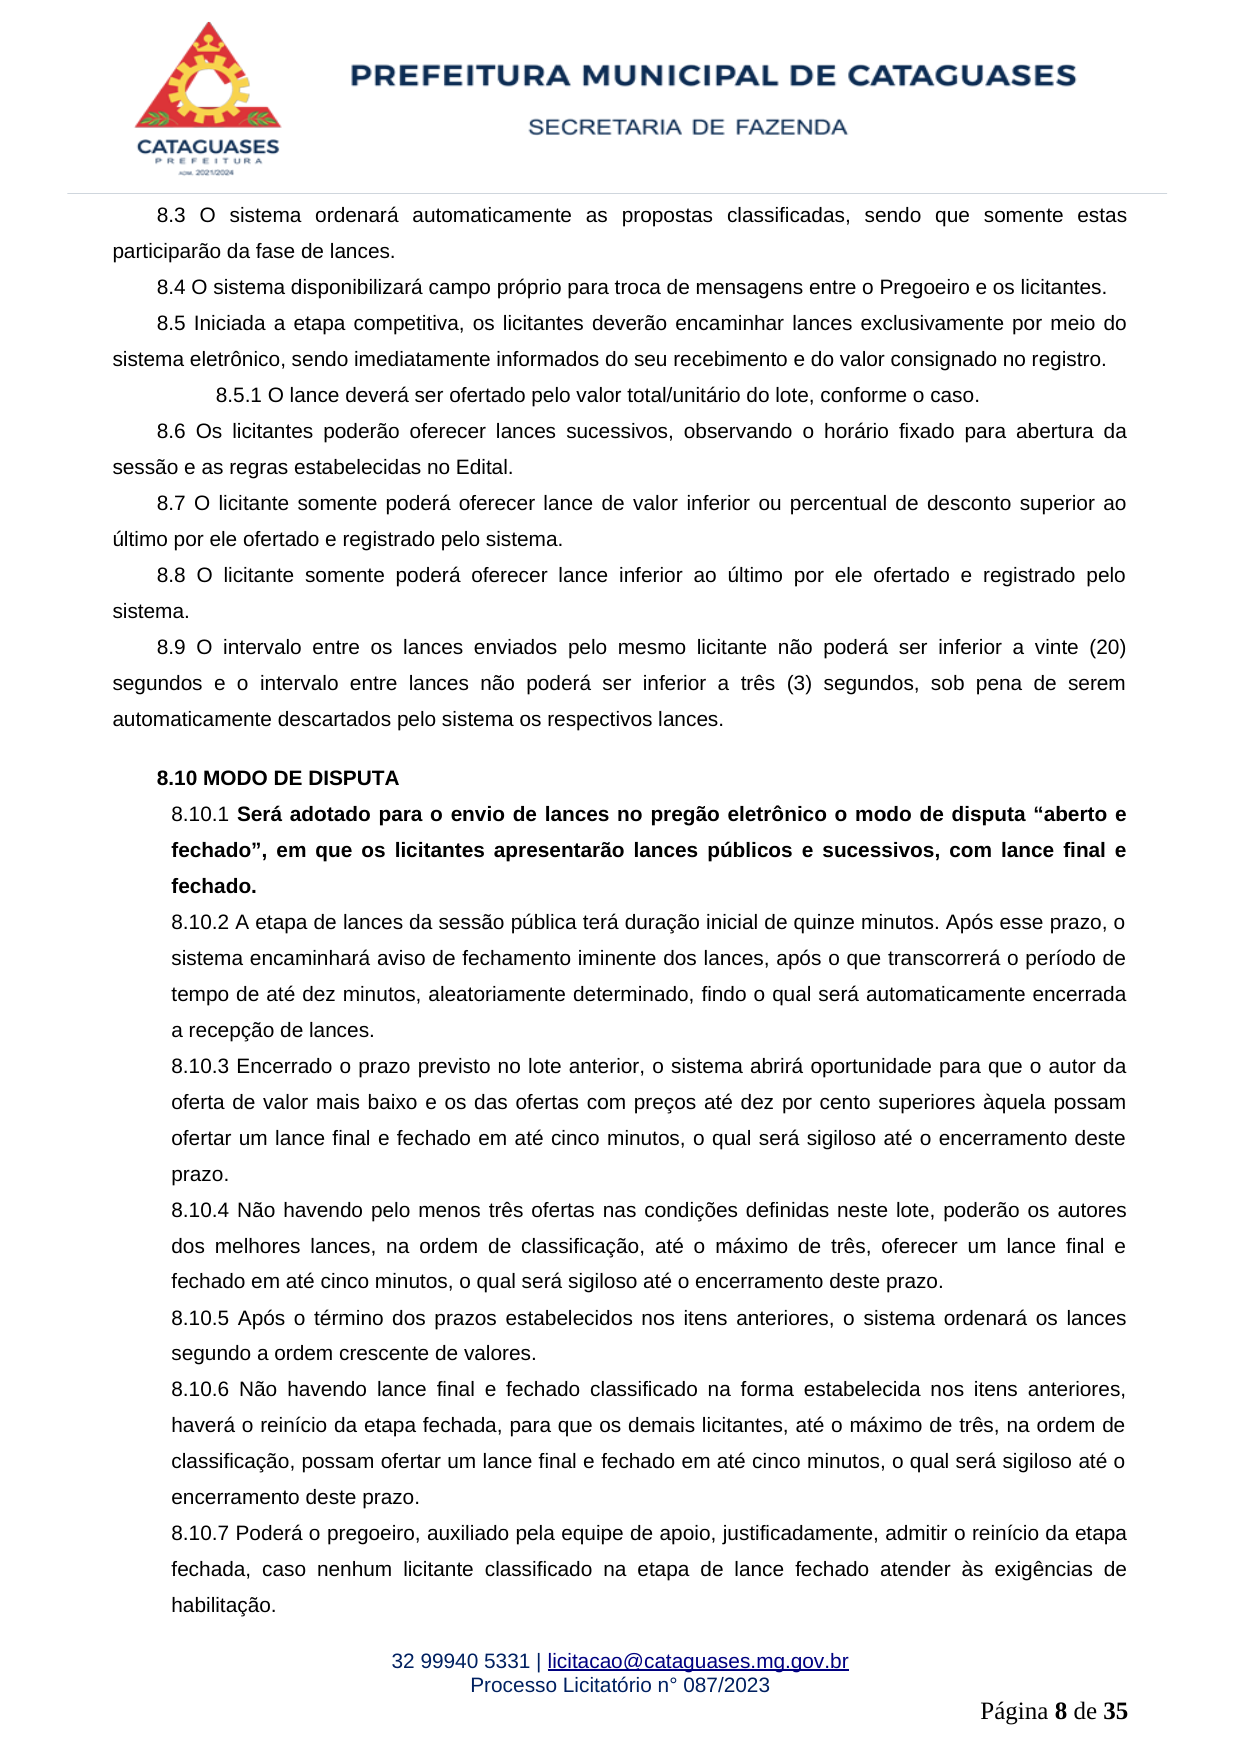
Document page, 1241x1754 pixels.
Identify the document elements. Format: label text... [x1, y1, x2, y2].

picture [67, 21, 1168, 193]
text 8.10 MODO DE DISPUTA [112, 766, 1128, 790]
text 8.10.2 A etapa de lances da sessão pública terá duração inicial de quinze minutos. Após esse prazo, o sistema encaminhará aviso de fechamento iminente dos lances, após o que transcorrerá o período de tempo de até dez minutos, aleatoriamente determinado, findo o qual será automaticamente encerrada a recepção de lances. [171, 910, 1128, 1042]
text 8.3 O sistema ordenará automaticamente as propostas classificadas, sendo que somente estas participarão da fase de lances. [112, 203, 1128, 263]
text 8.5.1 O lance deverá ser ofertado pelo valor total/unitário do lote, conforme o caso. [171, 383, 1128, 407]
text 8.7 O licitante somente poderá oferecer lance de valor inferior ou percentual de desconto superior ao último por ele ofertado e registrado pelo sistema. [112, 491, 1128, 551]
text 8.8 O licitante somente poderá oferecer lance inferior ao último por ele ofertado e registrado pelo sistema. [112, 563, 1128, 622]
text 8.10.6 Não havendo lance final e fechado classificado na forma estabelecida nos itens anteriores, haverá o reinício da etapa fechada, para que os demais licitantes, até o máximo de três, na ordem de classificação, possam ofertar um lance final e fechado em até cinco minutos, o qual será sigiloso até o encerramento deste prazo. [171, 1377, 1128, 1509]
text 8.4 O sistema disponibilizará campo próprio para troca de mensagens entre o Pregoeiro e os licitantes. [112, 275, 1128, 299]
text 8.10.5 Após o término dos prazos estabelecidos nos itens anteriores, o sistema ordenará os lances segundo a ordem crescente de valores. [171, 1305, 1128, 1365]
text 8.10.3 Encerrado o prazo previsto no lote anterior, o sistema abrirá oportunidade para que o autor da oferta de valor mais baixo e os das ofertas com preços até dez por cento superiores àquela possam ofertar um lance final e fechado em até cinco minutos, o qual será sigiloso até o encerramento deste prazo. [171, 1054, 1128, 1186]
text 8.10.4 Não havendo pelo menos três ofertas nas condições definidas neste lote, poderão os autores dos melhores lances, na ordem de classificação, até o máximo de três, oferecer um lance final e fechado em até cinco minutos, o qual será sigiloso até o encerramento deste prazo. [171, 1197, 1128, 1293]
text 8.5 Iniciada a etapa competitiva, os licitantes deverão encaminhar lances exclusivamente por meio do sistema eletrônico, sendo imediatamente informados do seu recebimento e do valor consignado no registro. [112, 311, 1128, 371]
text 8.6 Os licitantes poderão oferecer lances sucessivos, observando o horário fixado para abertura da sessão e as regras estabelecidas no Edital. [112, 419, 1128, 479]
text 8.9 O intervalo entre os lances enviados pelo mesmo licitante não poderá ser inferior a vinte (20) segundos e o intervalo entre lances não poderá ser inferior a três (3) segundos, sob pena de serem automaticamente descartados pelo sistema os respectivos lances. [112, 634, 1128, 730]
text 8.10.7 Poderá o pregoeiro, auxiliado pela equipe de apoio, justificadamente, admitir o reinício da etapa fechada, caso nenhum licitante classificado na etapa de lance fechado atender às exigências de habilitação. [171, 1521, 1128, 1617]
text 8.10.1 Será adotado para o envio de lances no pregão eletrônico o modo de disputa “aberto e fechado”, em que os licitantes apresentarão lances públicos e sucessivos, com lance final e fechado. [171, 802, 1128, 898]
